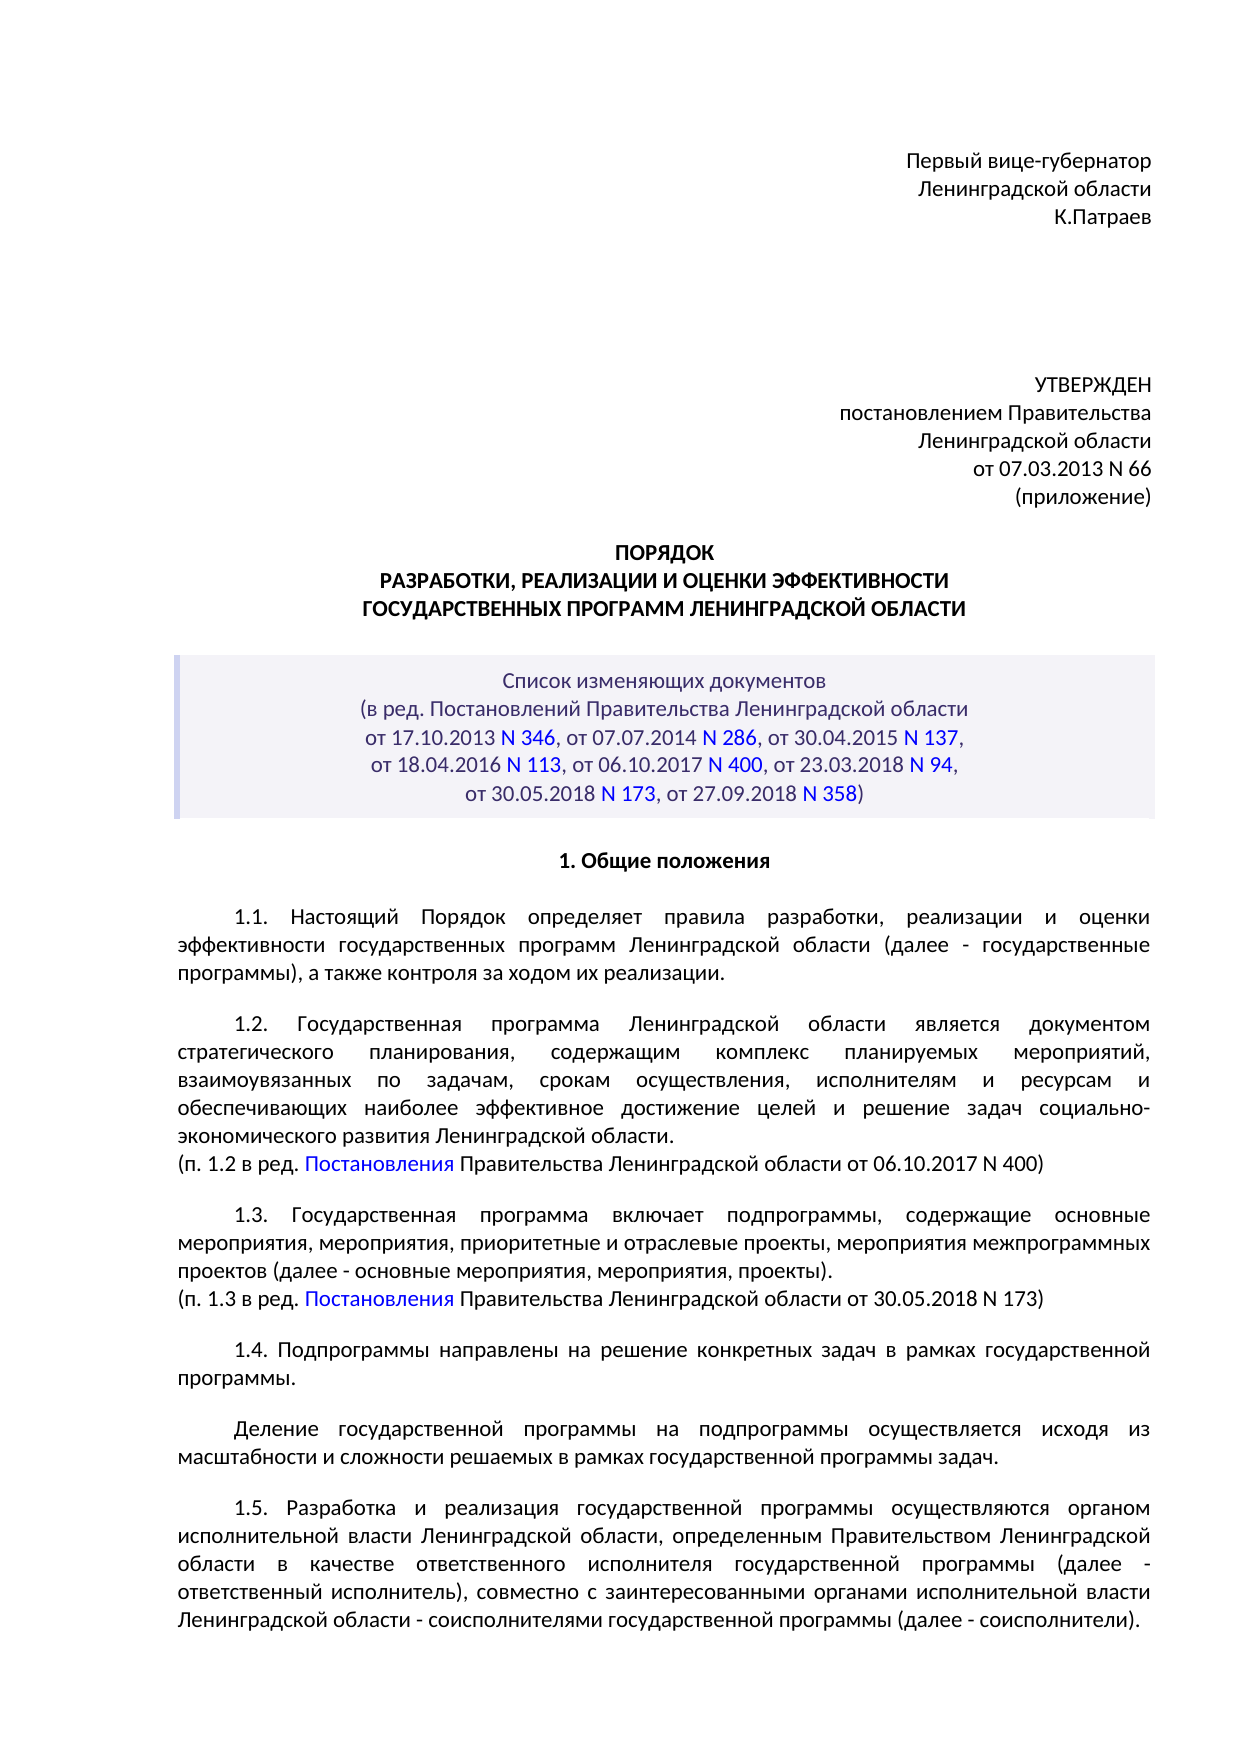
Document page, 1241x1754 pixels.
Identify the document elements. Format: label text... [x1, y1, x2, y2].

text (п. 1.2 в ред. Постановления Правительства Ленинградской области от 06.10.2017 N 400) [177, 1149, 1152, 1178]
text от 07.03.2013 N 66 [177, 454, 1152, 482]
text К.Патраев [177, 202, 1152, 230]
title ГОСУДАРСТВЕННЫХ ПРОГРАММ ЛЕНИНГРАДСКОЙ ОБЛАСТИ [177, 594, 1152, 622]
text УТВЕРЖДЕН [177, 370, 1152, 398]
title РАЗРАБОТКИ, РЕАЛИЗАЦИИ И ОЦЕНКИ ЭФФЕКТИВНОСТИ [177, 566, 1152, 594]
text 1.1. Настоящий Порядок определяет правила разработки, реализации и оценки эффективности государственных программ Ленинградской области (далее - государственные программы), а также контроля за ходом их реализации. [177, 902, 1152, 987]
text (приложение) [177, 482, 1152, 510]
text 1.4. Подпрограммы направлены на решение конкретных задач в рамках государственной программы. [177, 1336, 1152, 1392]
text 1.3. Государственная программа включает подпрограммы, содержащие основные мероприятия, мероприятия, приоритетные и отраслевые проекты, мероприятия межпрограммных проектов (далее - основные мероприятия, мероприятия, проекты). [177, 1201, 1152, 1284]
table_header Список изменяющих документов (в ред. Постановлений Правительства Ленинградской области от 17.10.2013 N 346, от 07.07.2014 N 286, от 30.04.2015 N 137, от 18.04.2016 N 113, от 06.10.2017 N 400, от 23.03.2018 N 94, от 30.05.2018 N 173, от 27.09.2018 N 358) [180, 655, 1149, 818]
text 1.2. Государственная программа Ленинградской области является документом стратегического планирования, содержащим комплекс планируемых мероприятий, взаимоувязанных по задачам, срокам осуществления, исполнителям и ресурсам и обеспечивающих наиболее эффективное достижение целей и решение задач социально-экономического развития Ленинградской области. [177, 1009, 1152, 1149]
text Ленинградской области [177, 426, 1152, 454]
text Первый вице-губернатор [177, 146, 1152, 174]
title ПОРЯДОК [177, 538, 1152, 566]
text (п. 1.3 в ред. Постановления Правительства Ленинградской области от 30.05.2018 N 173) [177, 1284, 1152, 1313]
text постановлением Правительства [177, 398, 1152, 426]
text Ленинградской области [177, 174, 1152, 202]
title 1. Общие положения [177, 846, 1152, 874]
text 1.5. Разработка и реализация государственной программы осуществляются органом исполнительной власти Ленинградской области, определенным Правительством Ленинградской области в качестве ответственного исполнителя государственной программы (далее - ответственный исполнитель), совместно с заинтересованными органами исполнительной власти Ленинградской области - соисполнителями государственной программы (далее - соисполнители). [177, 1493, 1152, 1633]
text Деление государственной программы на подпрограммы осуществляется исходя из масштабности и сложности решаемых в рамках государственной программы задач. [177, 1414, 1152, 1471]
